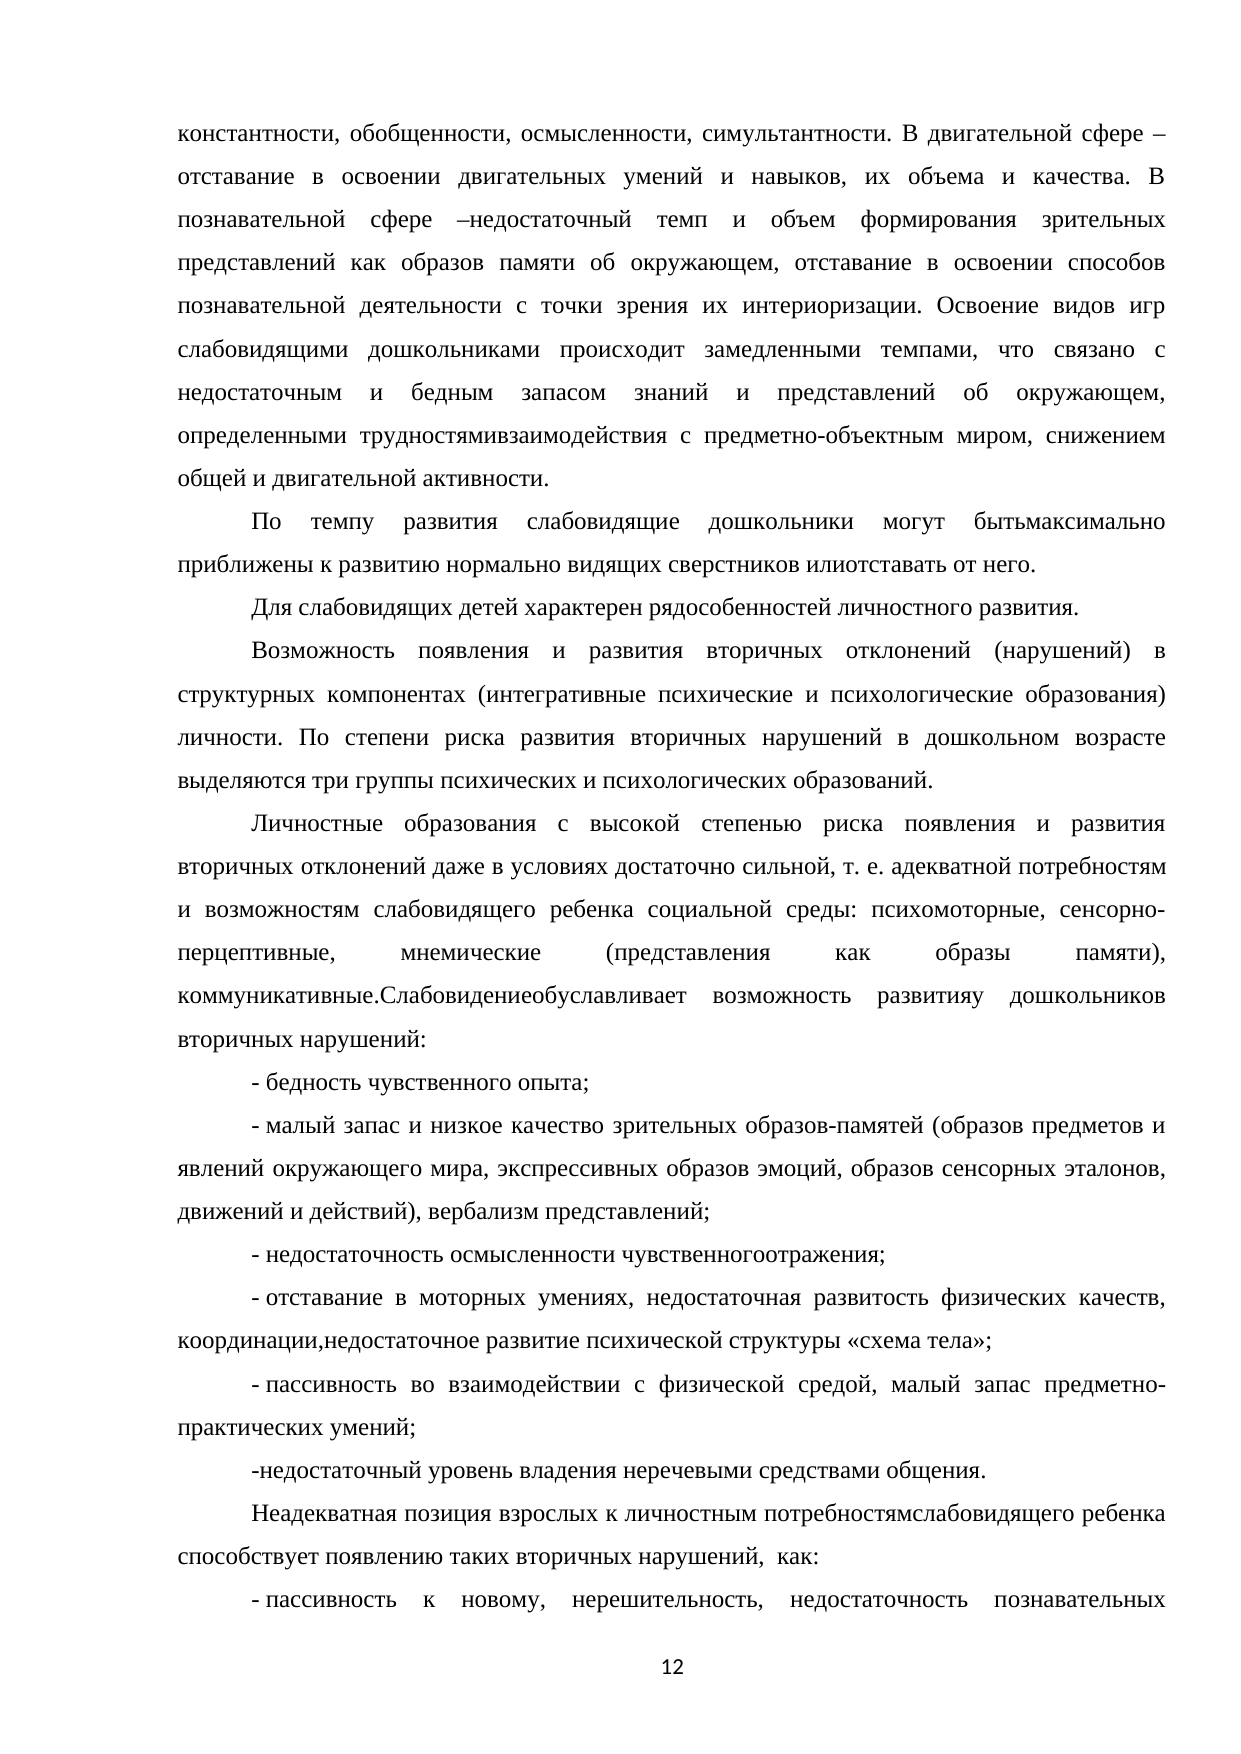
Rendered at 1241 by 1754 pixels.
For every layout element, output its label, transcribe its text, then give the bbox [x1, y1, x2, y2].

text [177, 118, 1167, 492]
text - недостаточность осмысленности чувственногоотражения; [177, 1239, 1167, 1268]
text - бедность чувственного опыта; [177, 1067, 1167, 1096]
text - отставание в моторных умениях, недостаточная развитость физических качеств, координации,недостаточное развитие психической структуры «схема тела»; [177, 1282, 1167, 1354]
text По темпу развития слабовидящие дошкольники могут бытьмаксимально приближены к развитию нормально видящих сверстников илиотставать от него. [177, 506, 1167, 578]
text Для слабовидящих детей характерен рядособенностей личностного развития. [177, 592, 1167, 621]
text Личностные образования с высокой степенью риска появления и развития вторичных отклонений даже в условиях достаточно сильной, т. е. адекватной потребностям и возможностям слабовидящего ребенка социальной среды: психомоторные, сенсорно-перцептивные, мнемические (представления как образы памяти), коммуникативные.Слабовидениеобуславливает возможность развитияу дошкольников вторичных нарушений: [177, 808, 1167, 1052]
text - малый запас и низкое качество зрительных образов-памятей (образов предметов и явлений окружающего мира, экспрессивных образов эмоций, образов сенсорных эталонов, движений и действий), вербализм представлений; [177, 1110, 1167, 1225]
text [177, 1584, 1167, 1613]
text - пассивность во взаимодействии с физической средой, малый запас предметно-практических умений; [177, 1369, 1167, 1441]
text Возможность появления и развития вторичных отклонений (нарушений) в структурных компонентах (интегративные психические и психологические образования) личности. По степени риска развития вторичных нарушений в дошкольном возрасте выделяются три группы психических и психологических образований. [177, 636, 1167, 794]
text -недостаточный уровень владения неречевыми средствами общения. [177, 1455, 1167, 1484]
text Неадекватная позиция взрослых к личностным потребностямслабовидящего ребенка способствует появлению таких вторичных нарушений, как: [177, 1498, 1167, 1570]
